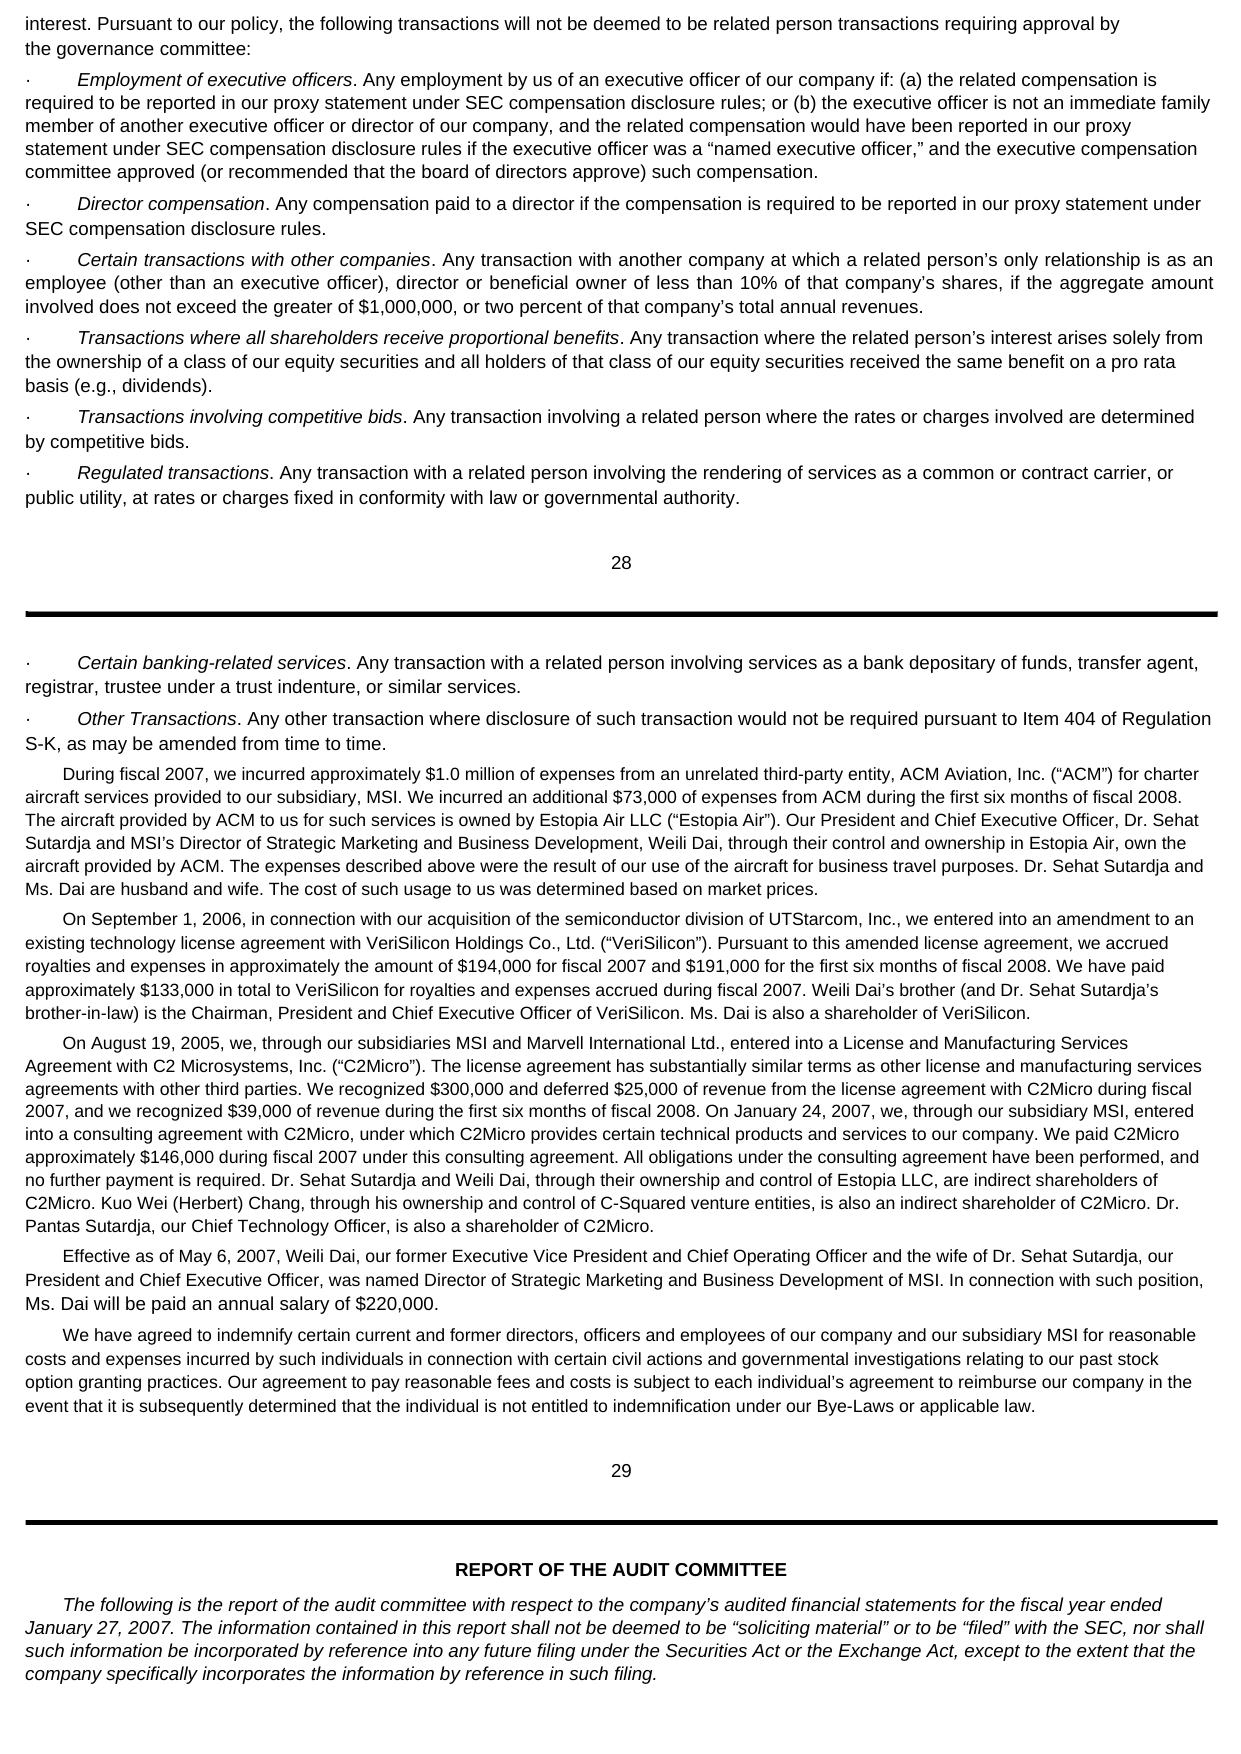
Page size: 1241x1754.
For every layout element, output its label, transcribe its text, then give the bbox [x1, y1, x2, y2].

text On September 1, 2006, in connection with our acquisition of the semiconductor division of UTStarcom, Inc., we entered into an amendment to an existing technology license agreement with VeriSilicon Holdings Co., Ltd. (“VeriSilicon”). Pursuant to this amended license agreement, we accrued royalties and expenses in approximately the amount of $194,000 for fiscal 2007 and $191,000 for the first six months of fiscal 2008. We have paid approximately $133,000 in total to VeriSilicon for royalties and expenses accrued during fiscal 2007. Weili Dai’s brother (and Dr. Sehat Sutardja’s brother-in-law) is the Chairman, President and Chief Executive Officer of VeriSilicon. Ms. Dai is also a shareholder of VeriSilicon. [25, 909, 1205, 1023]
list Certain banking-related services. Any transaction with a related person involving services as a bank depositary of funds, transfer agent, registrar, trustee under a trust indenture, or similar services. [25, 651, 1215, 698]
text On August 19, 2005, we, through our subsidiaries MSI and Marvell International Ltd., entered into a License and Manufacturing Services Agreement with C2 Microsystems, Inc. (“C2Micro”). The license agreement has substantially similar terms as other license and manufacturing services agreements with other third parties. We recognized $300,000 and deferred $25,000 of revenue from the license agreement with C2Micro during fiscal 2007, and we recognized $39,000 of revenue during the first six months of fiscal 2008. On January 24, 2007, we, through our subsidiary MSI, entered into a consulting agreement with C2Micro, under which C2Micro provides certain technical products and services to our company. We paid C2Micro approximately $146,000 during fiscal 2007 under this consulting agreement. All obligations under the consulting agreement have been performed, and no further payment is required. Dr. Sehat Sutardja and Weili Dai, through their ownership and control of Estopia LLC, are indirect shareholders of C2Micro. Kuo Wei (Herbert) Chang, through his ownership and control of C-Squared venture entities, is also an indirect shareholder of C2Micro. Dr. Pantas Sutardja, our Chief Technology Officer, is also a shareholder of C2Micro. [25, 1033, 1213, 1236]
list Other Transactions. Any other transaction where disclosure of such transaction would not be required pursuant to Item 404 of Regulation S-K, as may be amended from time to time. [25, 707, 1215, 754]
text During fiscal 2007, we incurred approximately $1.0 million of expenses from an unrelated third-party entity, ACM Aviation, Inc. (“ACM”) for charter aircraft services provided to our subsidiary, MSI. We incurred an additional $73,000 of expenses from ACM during the first six months of fiscal 2008. The aircraft provided by ACM to us for such services is owned by Estopia Air LLC (“Estopia Air”). Our President and Chief Executive Officer, Dr. Sehat Sutardja and MSI’s Director of Strategic Marketing and Business Development, Weili Dai, through their control and ownership in Estopia Air, own the aircraft provided by ACM. The expenses described above were the result of our use of the aircraft for business travel purposes. Dr. Sehat Sutardja and Ms. Dai are husband and wife. The cost of such usage to us was determined based on market prices. [25, 763, 1215, 899]
picture [25, 1520, 1218, 1525]
list Certain transactions with other companies. Any transaction with another company at which a related person’s only relationship is as an employee (other than an executive officer), director or beneficial owner of less than 10% of that company’s shares, if the aggregate amount involved does not exceed the greater of $1,000,000, or two percent of that company’s total annual revenues. [25, 248, 1215, 317]
text 29 [25, 1460, 1217, 1481]
text We have agreed to indemnify certain current and former directors, officers and employees of our company and our subsidiary MSI for reasonable costs and expenses incurred by such individuals in connection with certain civil actions and governmental investigations relating to our past stock option granting practices. Our agreement to pay reasonable fees and costs is subject to each individual’s agreement to reimburse our company in the event that it is subsequently determined that the individual is not entitled to indemnification under our Bye-Laws or applicable law. [25, 1325, 1199, 1416]
text Effective as of May 6, 2007, Weili Dai, our former Executive Vice President and Chief Operating Officer and the wife of Dr. Sehat Sutardja, our [62, 1246, 1215, 1266]
text REPORT OF THE AUDIT COMMITTEE [25, 1559, 1217, 1581]
picture [25, 611, 1218, 617]
list Regulated transactions. Any transaction with a related person involving the rendering of services as a common or contract carrier, or public utility, at rates or charges fixed in conformity with law or governmental authority. [25, 462, 1215, 508]
text Ms. Dai will be paid an annual salary of $220,000. [25, 1292, 1215, 1314]
text The following is the report of the audit committee with respect to the company’s audited financial statements for the fiscal year ended January 27, 2007. The information contained in this report shall not be deemed to be “soliciting material” or to be “filed” with the SEC, nor shall such information be incorporated by reference into any future filing under the Securities Act or the Exchange Act, except to the extent that the company specifically incorporates the information by reference in such filing. [25, 1593, 1205, 1685]
text interest. Pursuant to our policy, the following transactions will not be deemed to be related person transactions requiring approval by the governance committee: [25, 13, 1140, 59]
text 28 [25, 552, 1217, 573]
list Director compensation. Any compensation paid to a director if the compensation is required to be reported in our proxy statement under SEC compensation disclosure rules. [25, 192, 1215, 239]
text President and Chief Executive Officer, was named Director of Strategic Marketing and Business Development of MSI. In connection with such position, [25, 1270, 1215, 1290]
list Transactions where all shareholders receive proportional benefits. Any transaction where the related person’s interest arises solely from the ownership of a class of our equity securities and all holders of that class of our equity securities received the same benefit on a pro rata basis (e.g., dividends). [25, 327, 1215, 396]
list Transactions involving competitive bids. Any transaction involving a related person where the rates or charges involved are determined by competitive bids. [25, 406, 1215, 452]
list Employment of executive officers. Any employment by us of an executive officer of our company if: (a) the related compensation is required to be reported in our proxy statement under SEC compensation disclosure rules; or (b) the executive officer is not an immediate family member of another executive officer or director of our company, and the related compensation would have been reported in our proxy statement under SEC compensation disclosure rules if the executive officer was a “named executive officer,” and the executive compensation committee approved (or recommended that the board of directors approve) such compensation. [25, 69, 1215, 183]
